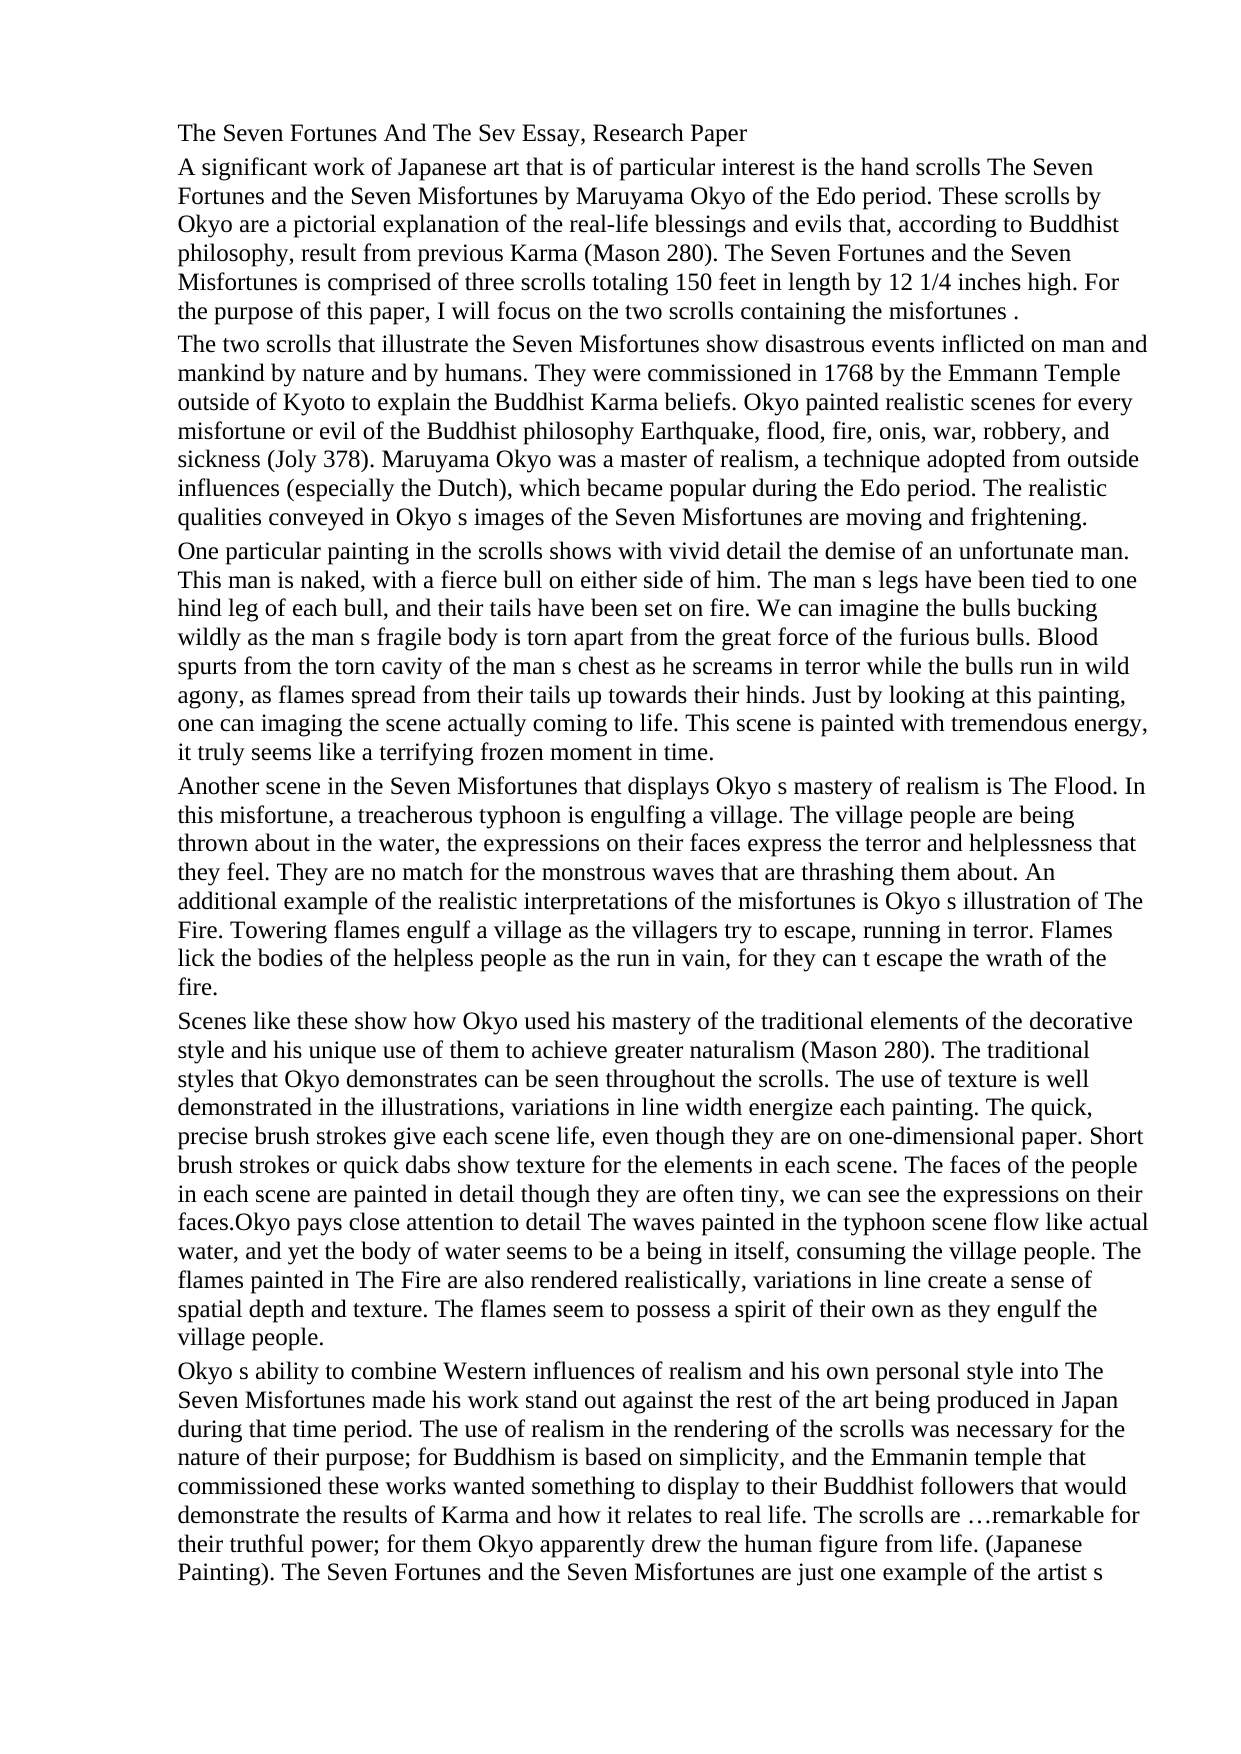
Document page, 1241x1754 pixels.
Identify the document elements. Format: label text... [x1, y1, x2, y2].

text One particular painting in the scrolls shows with vivid detail the demise of an unfortunate man. This man is naked, with a fierce bull on either side of him. The man s legs have been tied to one hind leg of each bull, and their tails have been set on fire. We can imagine the bulls bucking wildly as the man s fragile body is torn apart from the great force of the furious bulls. Blood spurts from the torn cavity of the man s chest as he screams in terror while the bulls run in wild agony, as flames spread from their tails up towards their hinds. Just by looking at this painting, one can imaging the scene actually coming to life. This scene is painted with tremendous energy, it truly seems like a terrifying frozen moment in time. [177, 536, 1152, 766]
text Scenes like these show how Okyo used his mastery of the traditional elements of the decorative style and his unique use of them to achieve greater naturalism (Mason 280). The traditional styles that Okyo demonstrates can be seen throughout the scrolls. The use of texture is well demonstrated in the illustrations, variations in line width energize each painting. The quick, precise brush strokes give each scene life, even though they are on one-dimensional paper. Short brush strokes or quick dabs show texture for the elements in each scene. The faces of the people in each scene are painted in detail though they are often tiny, we can see the expressions on their faces.Okyo pays close attention to detail The waves painted in the typhoon scene flow like actual water, and yet the body of water seems to be a being in itself, consuming the village people. The flames painted in The Fire are also rendered realistically, variations in line create a sense of spatial depth and texture. The flames seem to possess a spirit of their own as they engulf the village people. [177, 1006, 1152, 1351]
text The two scrolls that illustrate the Seven Misfortunes show disastrous events inflicted on man and mankind by nature and by humans. They were commissioned in 1768 by the Emmann Temple outside of Kyoto to explain the Buddhist Karma beliefs. Okyo painted realistic scenes for every misfortune or evil of the Buddhist philosophy Earthquake, flood, fire, onis, war, robbery, and sickness (Joly 378). Maruyama Okyo was a master of realism, a technique adopted from outside influences (especially the Dutch), which became popular during the Edo period. The realistic qualities conveyed in Okyo s images of the Seven Misfortunes are moving and frightening. [177, 329, 1152, 531]
text Another scene in the Seven Misfortunes that displays Okyo s mastery of realism is The Flood. In this misfortune, a treacherous typhoon is engulfing a village. The village people are being thrown about in the water, the expressions on their faces express the terror and helplessness that they feel. They are no match for the monstrous waves that are thrashing them about. An additional example of the realistic interpretations of the misfortunes is Okyo s illustration of The Fire. Towering flames engulf a village as the villagers try to escape, running in terror. Flames lick the bodies of the helpless people as the run in vain, for they can t escape the wrath of the fire. [177, 771, 1152, 1001]
text The Seven Fortunes And The Sev Essay, Research Paper [177, 118, 1152, 147]
text A significant work of Japanese art that is of particular interest is the hand scrolls The Seven Fortunes and the Seven Misfortunes by Maruyama Okyo of the Edo period. These scrolls by Okyo are a pictorial explanation of the real-life blessings and evils that, according to Buddhist philosophy, result from previous Karma (Mason 280). The Seven Fortunes and the Seven Misfortunes is comprised of three scrolls totaling 150 feet in length by 12 1/4 inches high. For the purpose of this paper, I will focus on the two scrolls containing the misfortunes . [177, 152, 1152, 324]
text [177, 1356, 1152, 1586]
